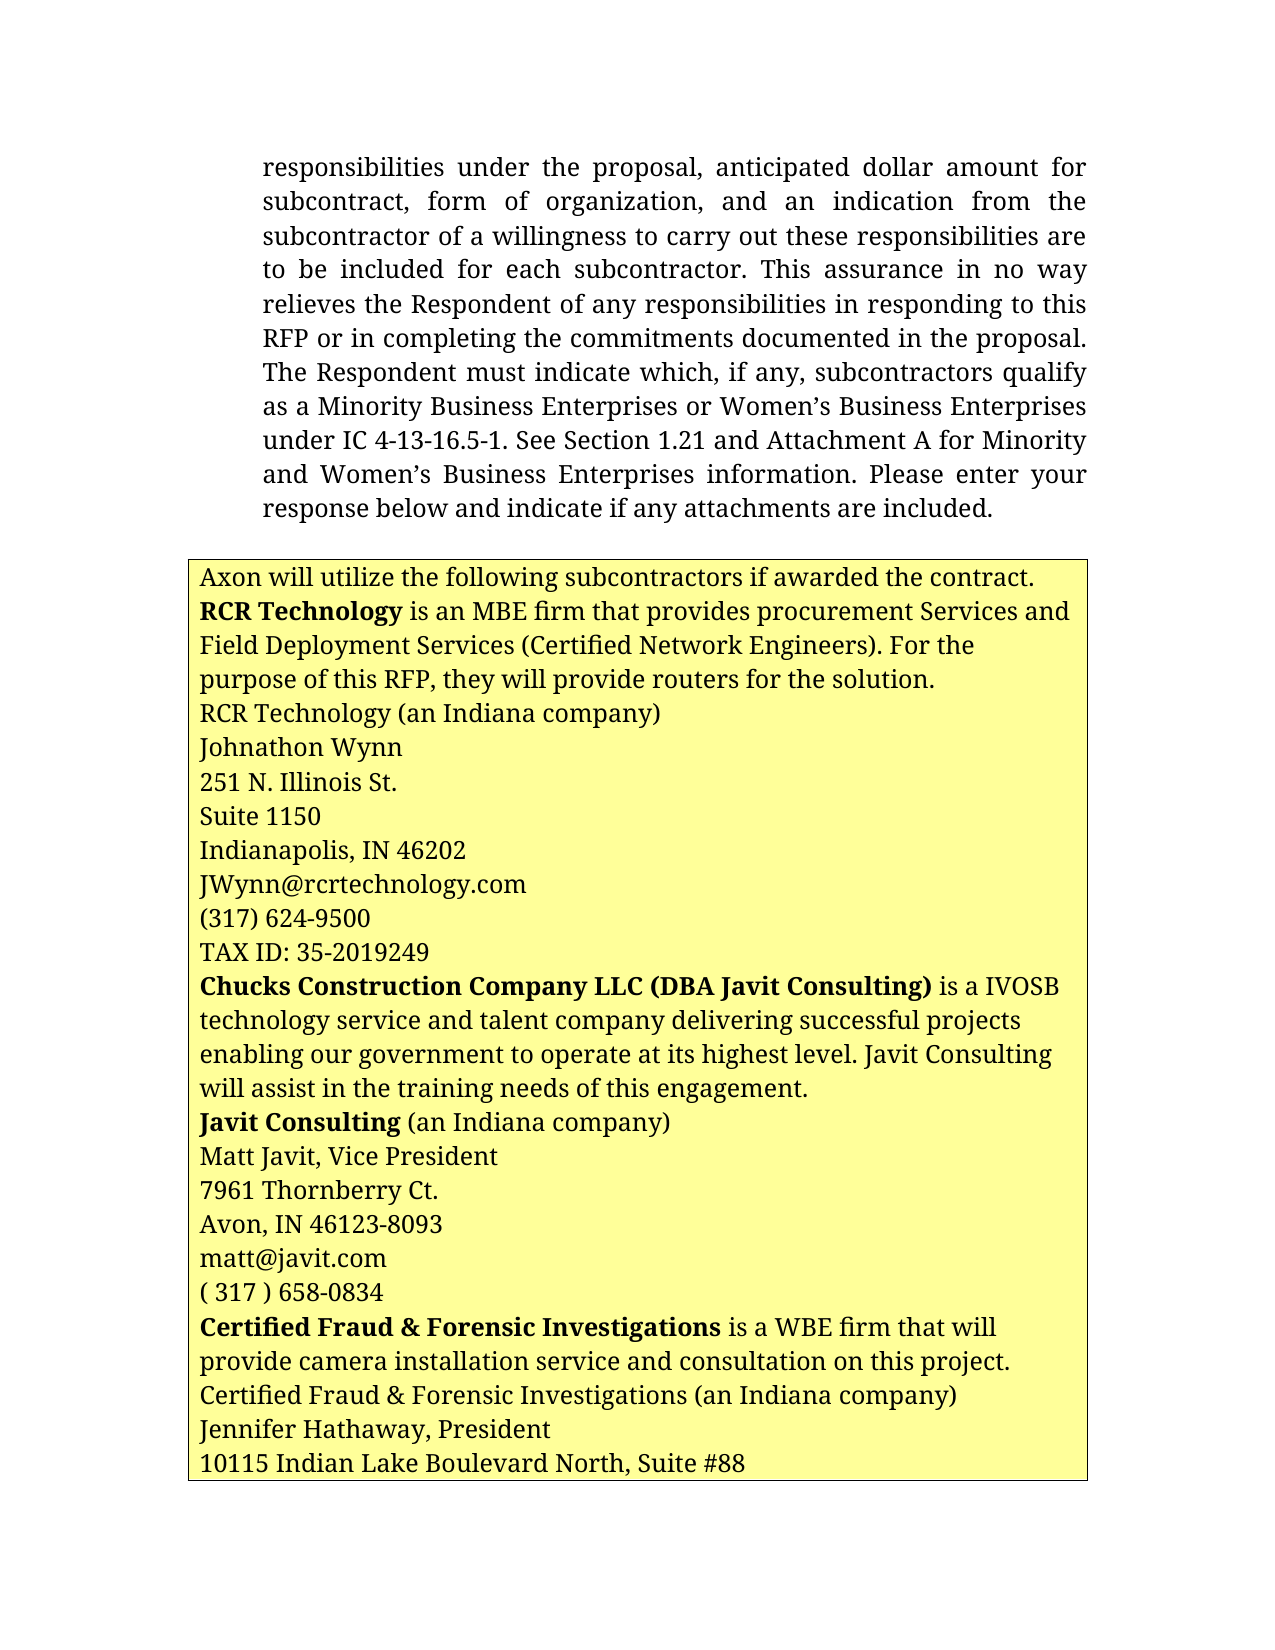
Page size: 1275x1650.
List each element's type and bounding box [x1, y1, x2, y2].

table_header [189, 560, 1087, 1479]
list [187, 150, 1087, 525]
